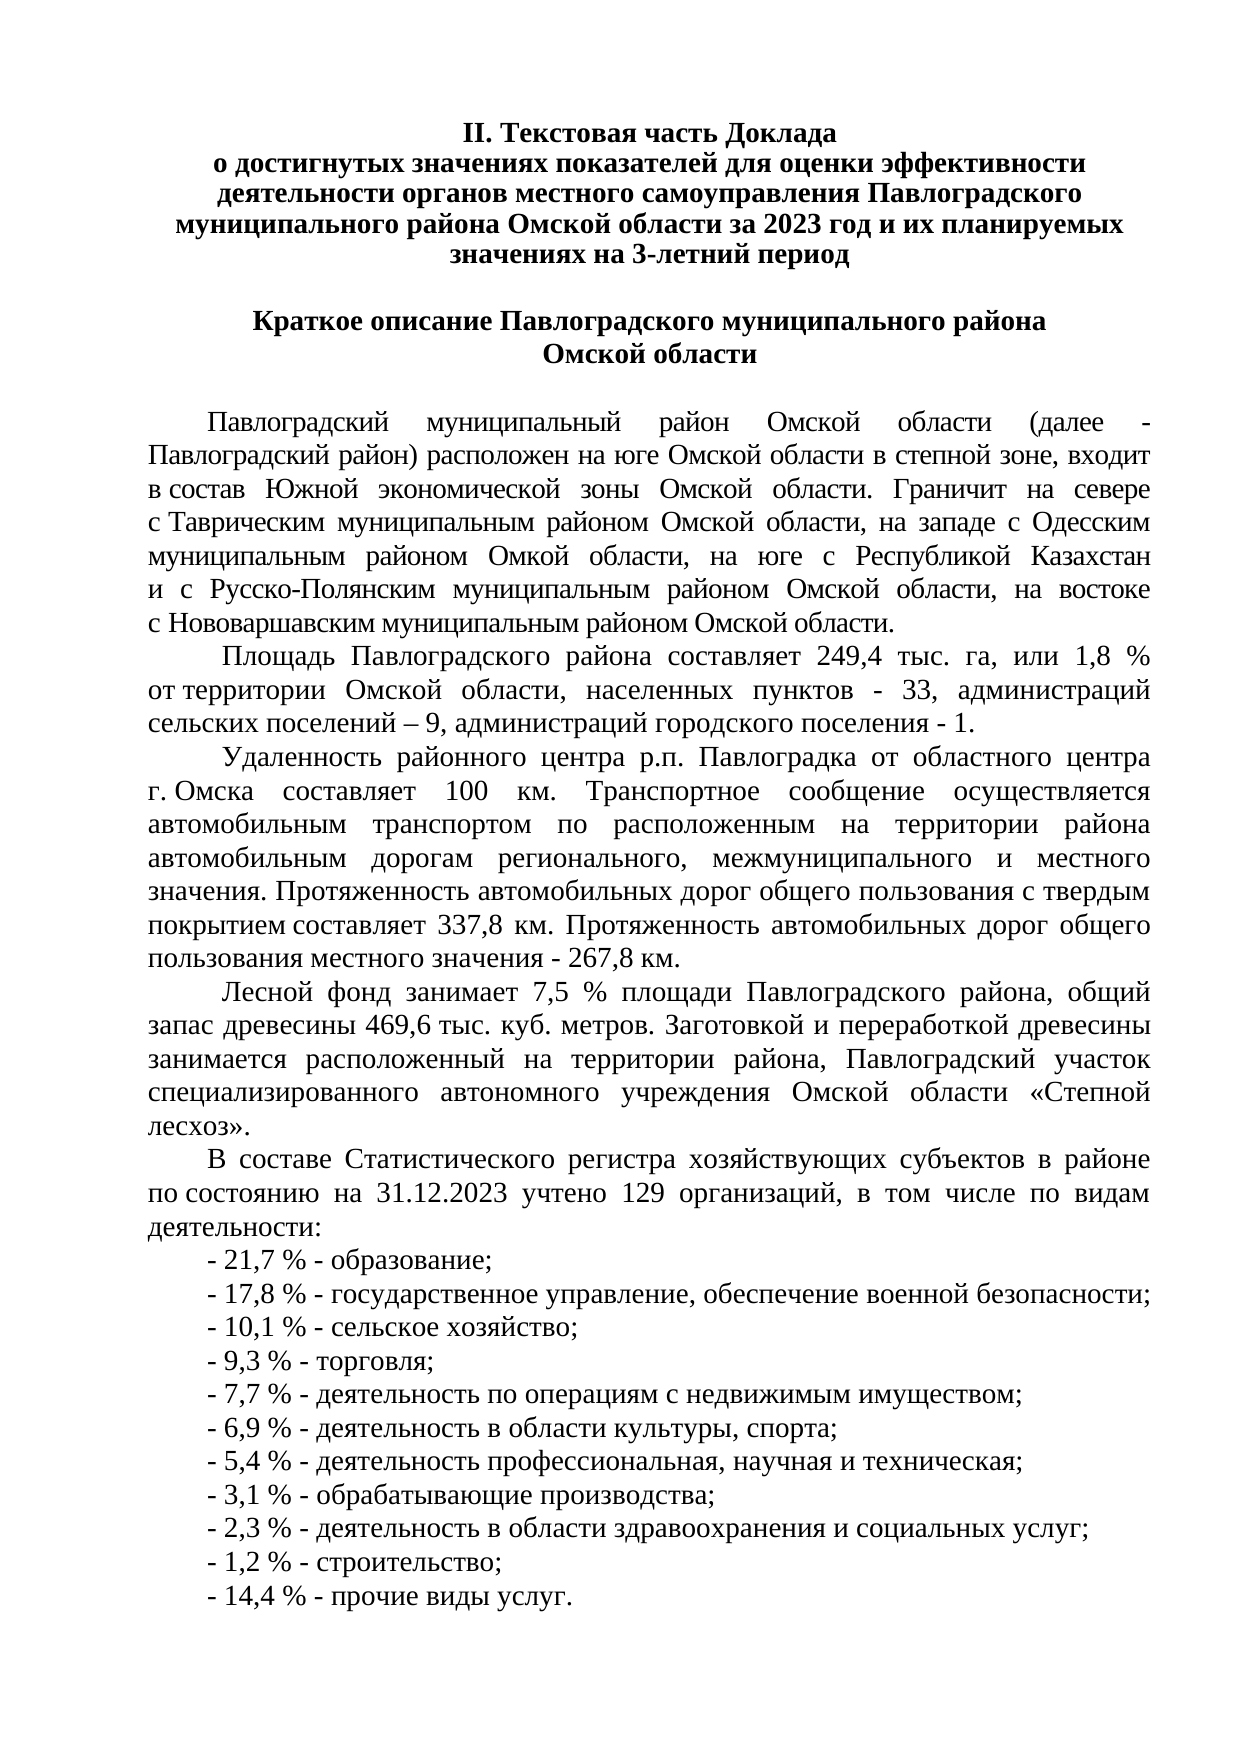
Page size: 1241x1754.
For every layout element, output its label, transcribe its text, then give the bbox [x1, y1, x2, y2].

text - 21,7 % - образование; [148, 1242, 1152, 1276]
text В составе Статистического регистра хозяйствующих субъектов в районе по состоянию на 31.12.2023 учтено 129 организаций, в том числе по видам деятельности: [148, 1142, 1152, 1242]
text - 5,4 % - деятельность профессиональная, научная и техническая; [148, 1443, 1152, 1477]
text - 7,7 % - деятельность по операциям с недвижимым имуществом; [148, 1376, 1152, 1410]
text - 6,9 % - деятельность в области культуры, спорта; [148, 1410, 1152, 1443]
text Площадь Павлоградского района составляет 249,4 тыс. га, или 1,8 % от территории Омской области, населенных пунктов - 33, администраций сельских поселений – 9, администраций городского поселения - 1. [148, 638, 1152, 739]
text Омской области [148, 337, 1152, 370]
text - 1,2 % - строительство; [148, 1544, 1152, 1578]
text - 3,1 % - обрабатывающие производства; [148, 1477, 1152, 1511]
text II. Текстовая часть Доклада [148, 119, 1152, 149]
text - 2,3 % - деятельность в области здравоохранения и социальных услуг; [148, 1511, 1152, 1544]
text - 9,3 % - торговля; [148, 1343, 1152, 1376]
text - 17,8 % - государственное управление, обеспечение военной безопасности; [148, 1276, 1152, 1309]
text Краткое описание Павлоградского муниципального района [148, 303, 1152, 337]
text - 14,4 % - прочие виды услуг. [148, 1578, 1152, 1611]
text о достигнутых значениях показателей для оценки эффективности деятельности органов местного самоуправления Павлоградского муниципального района Омской области за 2023 год и их планируемых значениях на 3-летний период [148, 149, 1152, 269]
text Лесной фонд занимает 7,5 % площади Павлоградского района, общий запас древесины 469,6 тыс. куб. метров. Заготовкой и переработкой древесины занимается расположенный на территории района, Павлоградский участок специализированного автономного учреждения Омской области «Степной лесхоз». [148, 974, 1152, 1142]
text Павлоградский муниципальный район Омской области (далее - Павлоградский район) расположен на юге Омской области в степной зоне, входит в состав Южной экономической зоны Омской области. Граничит на севере с Таврическим муниципальным районом Омской области, на западе с Одесским муниципальным районом Омкой области, на юге с Республикой Казахстан и с Русско-Полянским муниципальным районом Омской области, на востоке с Нововаршавским муниципальным районом Омской области. [148, 404, 1152, 638]
text - 10,1 % - сельское хозяйство; [148, 1309, 1152, 1343]
text Удаленность районного центра р.п. Павлоградка от областного центра г. Омска составляет 100 км. Транспортное сообщение осуществляется автомобильным транспортом по расположенным на территории района автомобильным дорогам регионального, межмуниципального и местного значения. Протяженность автомобильных дорог общего пользования с твердым покрытием составляет 337,8 км. Протяженность автомобильных дорог общего пользования местного значения - 267,8 км. [148, 739, 1152, 974]
